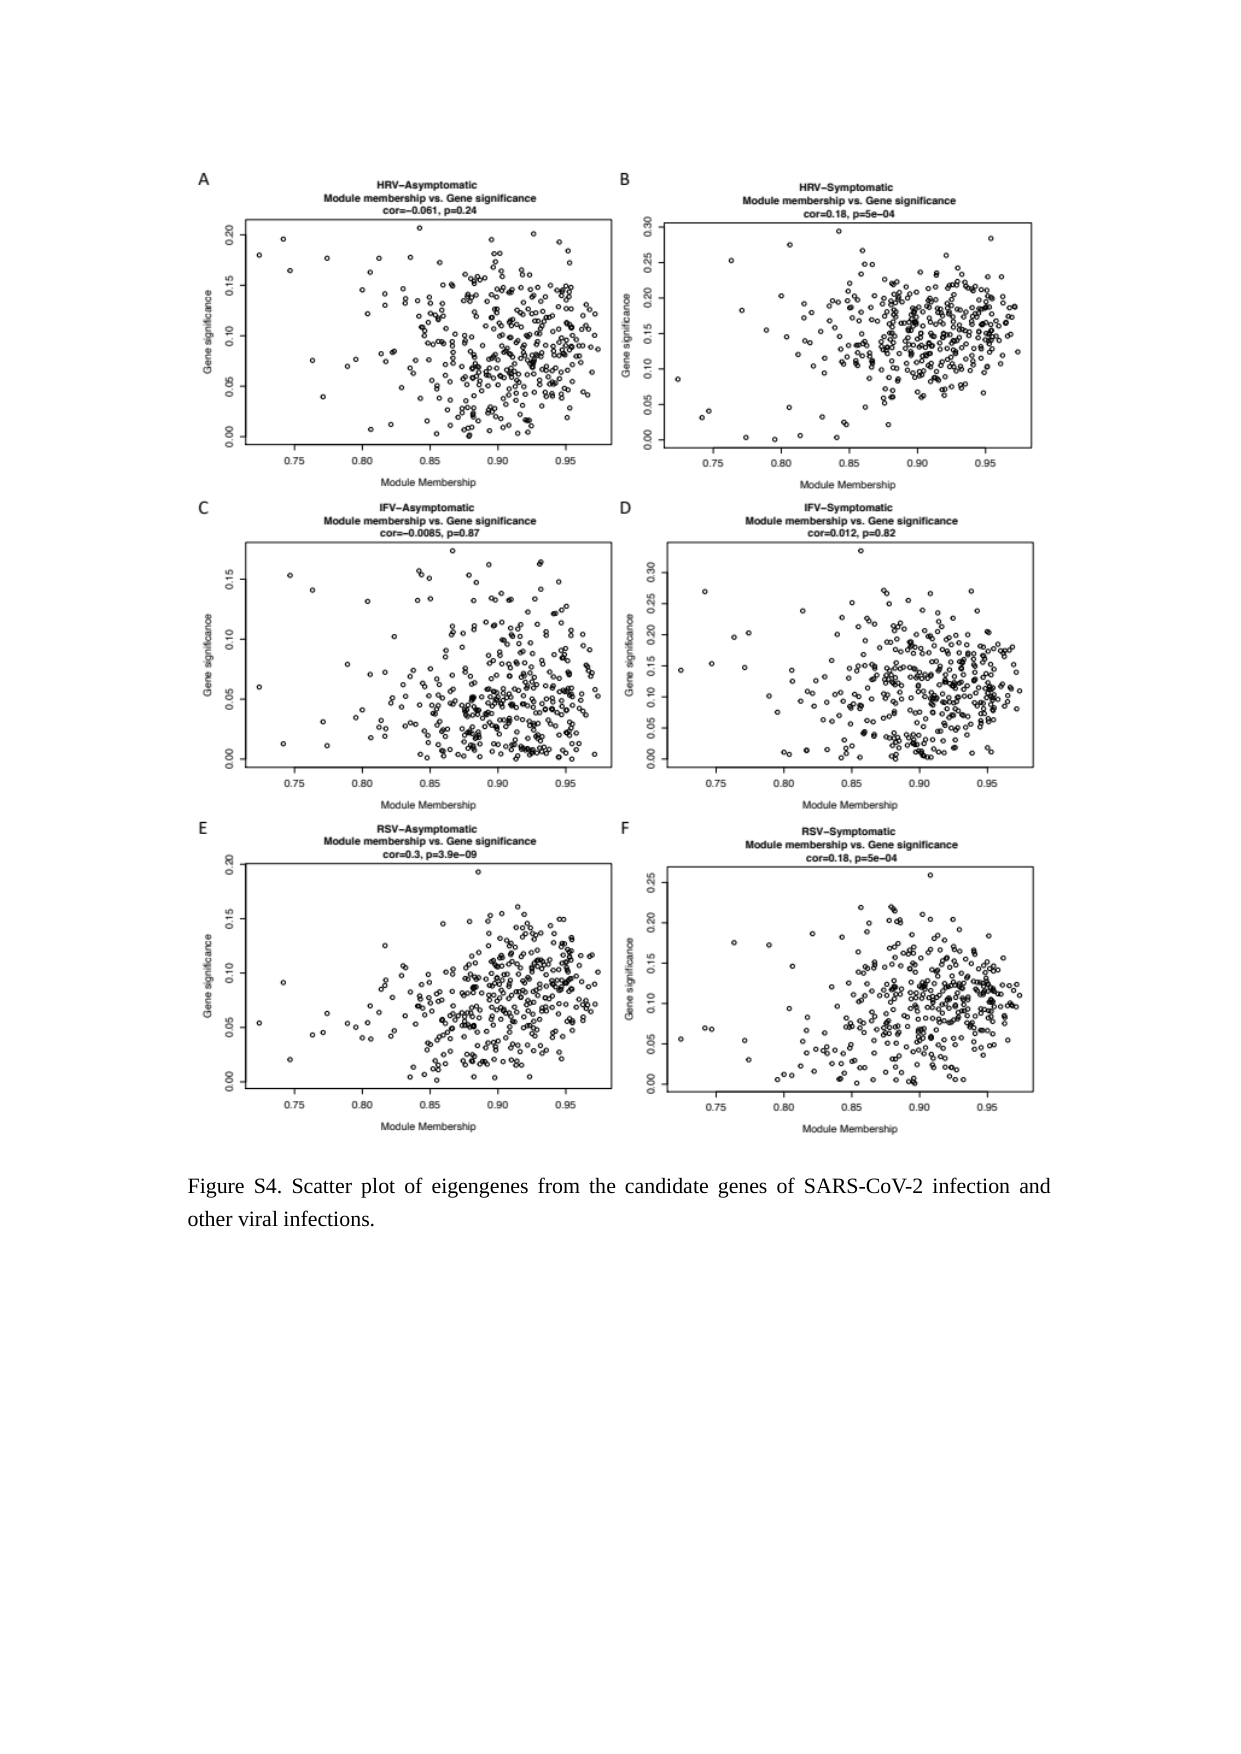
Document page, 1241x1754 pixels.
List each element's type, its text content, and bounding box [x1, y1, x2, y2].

text Figure S4. Scatter plot of eigengenes from the candidate genes of SARS-CoV-2 infection and other viral infections. [187, 1169, 1053, 1234]
